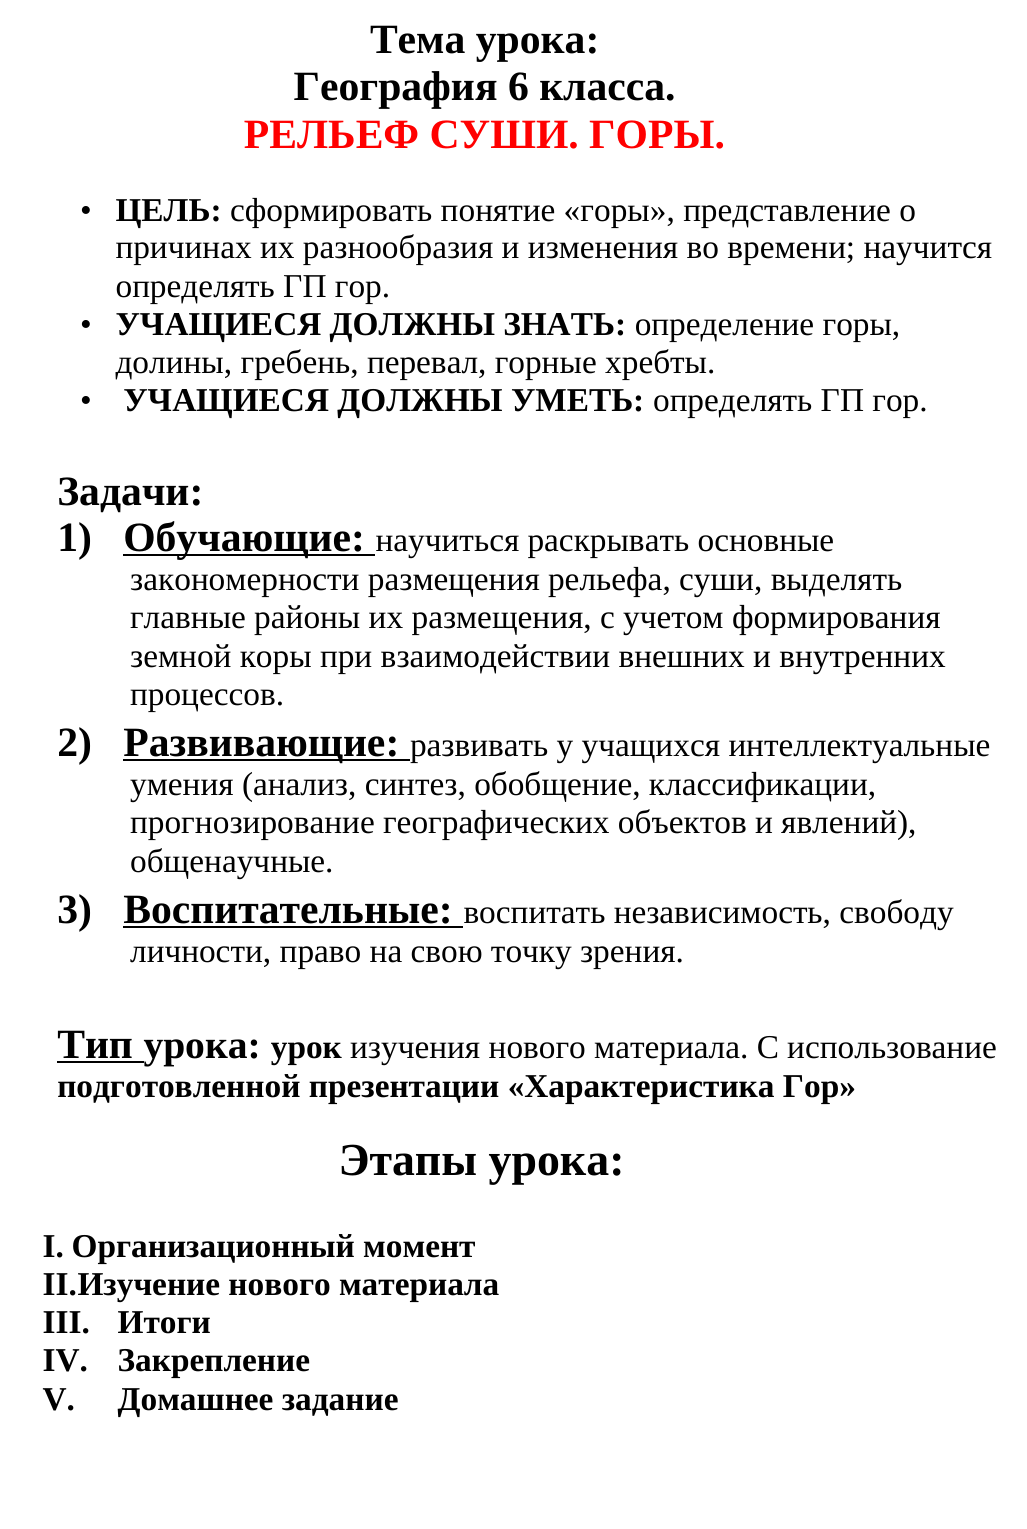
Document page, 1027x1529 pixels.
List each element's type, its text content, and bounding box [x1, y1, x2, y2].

text Тип урока: урок изучения нового материала. С использование [57, 1025, 1012, 1067]
list Домашнее задание [42, 1379, 1012, 1417]
list УЧАЩИЕСЯ ДОЛЖНЫ УМЕТЬ: определять ГП гор. [80, 381, 1012, 419]
list ЦЕЛЬ: сформировать понятие «горы», представление о причинах их разнообразия и изменения во времени; научится определять ГП гор. [80, 191, 1012, 304]
list Изучение нового материала [42, 1265, 1012, 1303]
list УЧАЩИЕСЯ ДОЛЖНЫ ЗНАТЬ: определение горы, долины, гребень, перевал, горные хребты. [80, 304, 1012, 381]
list Организационный момент [42, 1227, 1012, 1265]
text Задачи: [57, 472, 1012, 514]
text подготовленной презентации «Характеристика Гор» [57, 1070, 1012, 1104]
list Закрепление [42, 1341, 1012, 1379]
list Итоги [42, 1303, 1012, 1341]
text Этапы урока: [57, 1149, 1012, 1182]
list Воспитательные: воспитать независимость, свободу личности, право на свою точку зрения. [57, 892, 1012, 971]
list Обучающие: научиться раскрывать основные закономерности размещения рельефа, суши, выделять главные районы их размещения, с учетом формирования земной коры при взаимодействии внешних и внутренних процессов. [57, 521, 1012, 713]
text Тема урока: География 6 класса. РЕЛЬЕФ СУШИ. ГОРЫ. [5, 15, 964, 158]
list Развивающие: развивать у учащихся интеллектуальные умения (анализ, синтез, обобщение, классификации, прогнозирование географических объектов и явлений), общенаучные. [57, 726, 1012, 880]
